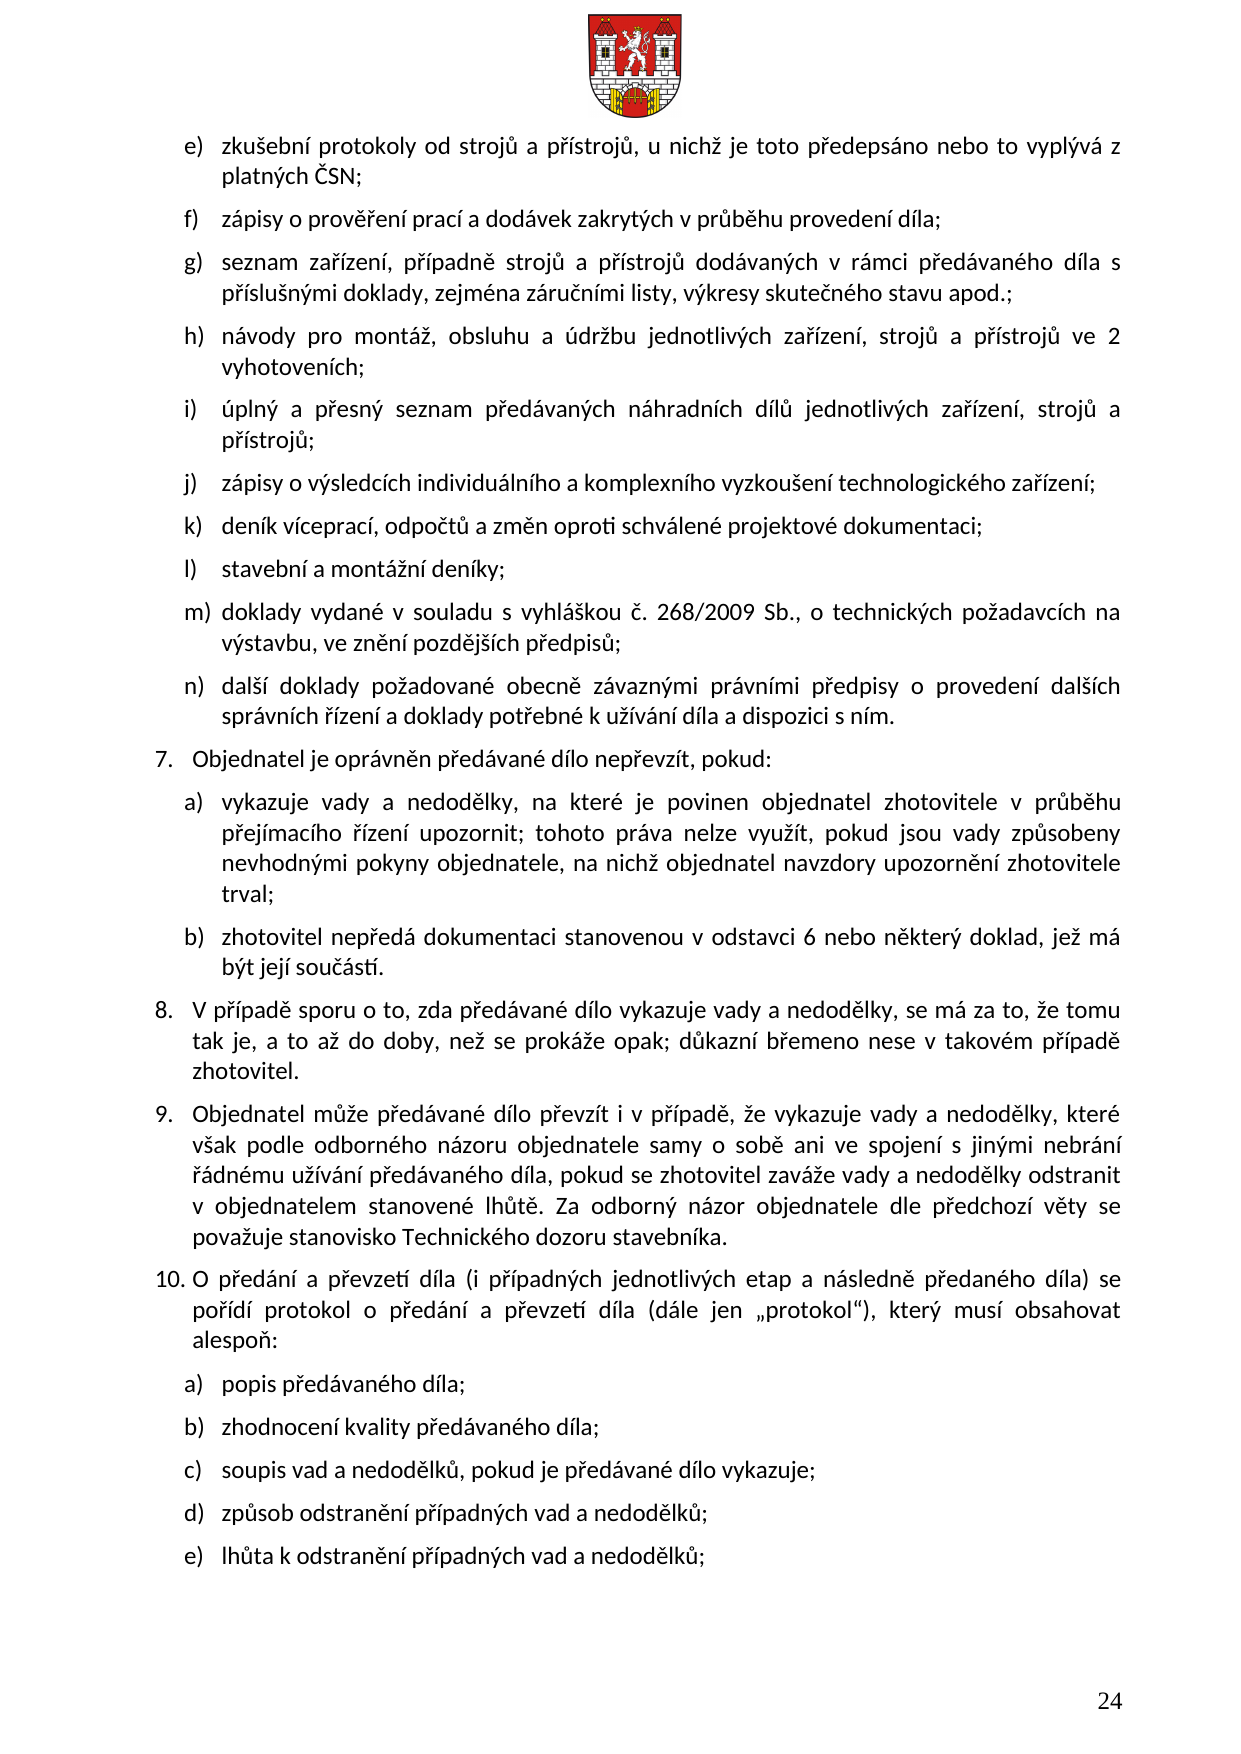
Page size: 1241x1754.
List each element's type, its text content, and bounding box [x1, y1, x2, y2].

list deník víceprací, odpočtů a změn oproti schválené projektové dokumentaci; [184, 510, 1122, 541]
list popis předávaného díla; [184, 1368, 1122, 1398]
picture [588, 14, 682, 118]
list zápisy o prověření prací a dodávek zakrytých v průběhu provedení díla; [184, 203, 1122, 234]
list Objednatel může předávané dílo převzít i v případě, že vykazuje vady a nedodělky, které však podle odborného názoru objednatele samy o sobě ani ve spojení s jinými nebrání řádnému užívání předávaného díla, pokud se zhotovitel zaváže vady a nedodělky odstranit v objednatelem stanovené lhůtě. Za odborný názor objednatele dle předchozí věty se považuje stanovisko Technického dozoru stavebníka. [154, 1098, 1122, 1251]
list stavební a montážní deníky; [184, 553, 1122, 584]
list lhůta k odstranění případných vad a nedodělků; [184, 1540, 1122, 1570]
list další doklady požadované obecně závaznými právními předpisy o provedení dalších správních řízení a doklady potřebné k užívání díla a dispozici s ním. [184, 670, 1122, 731]
list Objednatel je oprávněn předávané dílo nepřevzít, pokud: [154, 743, 1122, 774]
list vykazuje vady a nedodělky, na které je povinen objednatel zhotovitele v průběhu přejímacího řízení upozornit; tohoto práva nelze využít, pokud jsou vady způsobeny nevhodnými pokyny objednatele, na nichž objednatel navzdory upozornění zhotovitele trval; [184, 786, 1122, 908]
list návody pro montáž, obsluhu a údržbu jednotlivých zařízení, strojů a přístrojů ve 2 vyhotoveních; [184, 320, 1122, 381]
list zkušební protokoly od strojů a přístrojů, u nichž je toto předepsáno nebo to vyplývá z platných ČSN; [184, 130, 1122, 191]
list zhodnocení kvality předávaného díla; [184, 1411, 1122, 1441]
list způsob odstranění případných vad a nedodělků; [184, 1497, 1122, 1527]
list V případě sporu o to, zda předávané dílo vykazuje vady a nedodělky, se má za to, že tomu tak je, a to až do doby, než se prokáže opak; důkazní břemeno nese v takovém případě zhotovitel. [154, 994, 1122, 1086]
list doklady vydané v souladu s vyhláškou č. 268/2009 Sb., o technických požadavcích na výstavbu, ve znění pozdějších předpisů; [184, 596, 1122, 657]
list soupis vad a nedodělků, pokud je předávané dílo vykazuje; [184, 1454, 1122, 1484]
list O předání a převzetí díla (i případných jednotlivých etap a následně předaného díla) se pořídí protokol o předání a převzetí díla (dále jen „protokol“), který musí obsahovat alespoň: [154, 1264, 1122, 1355]
list seznam zařízení, případně strojů a přístrojů dodávaných v rámci předávaného díla s příslušnými doklady, zejména záručními listy, výkresy skutečného stavu apod.; [184, 247, 1122, 308]
list úplný a přesný seznam předávaných náhradních dílů jednotlivých zařízení, strojů a přístrojů; [184, 394, 1122, 455]
list zápisy o výsledcích individuálního a komplexního vyzkoušení technologického zařízení; [184, 467, 1122, 498]
list zhotovitel nepředá dokumentaci stanovenou v odstavci 6 nebo některý doklad, jež má být její součástí. [184, 921, 1122, 982]
